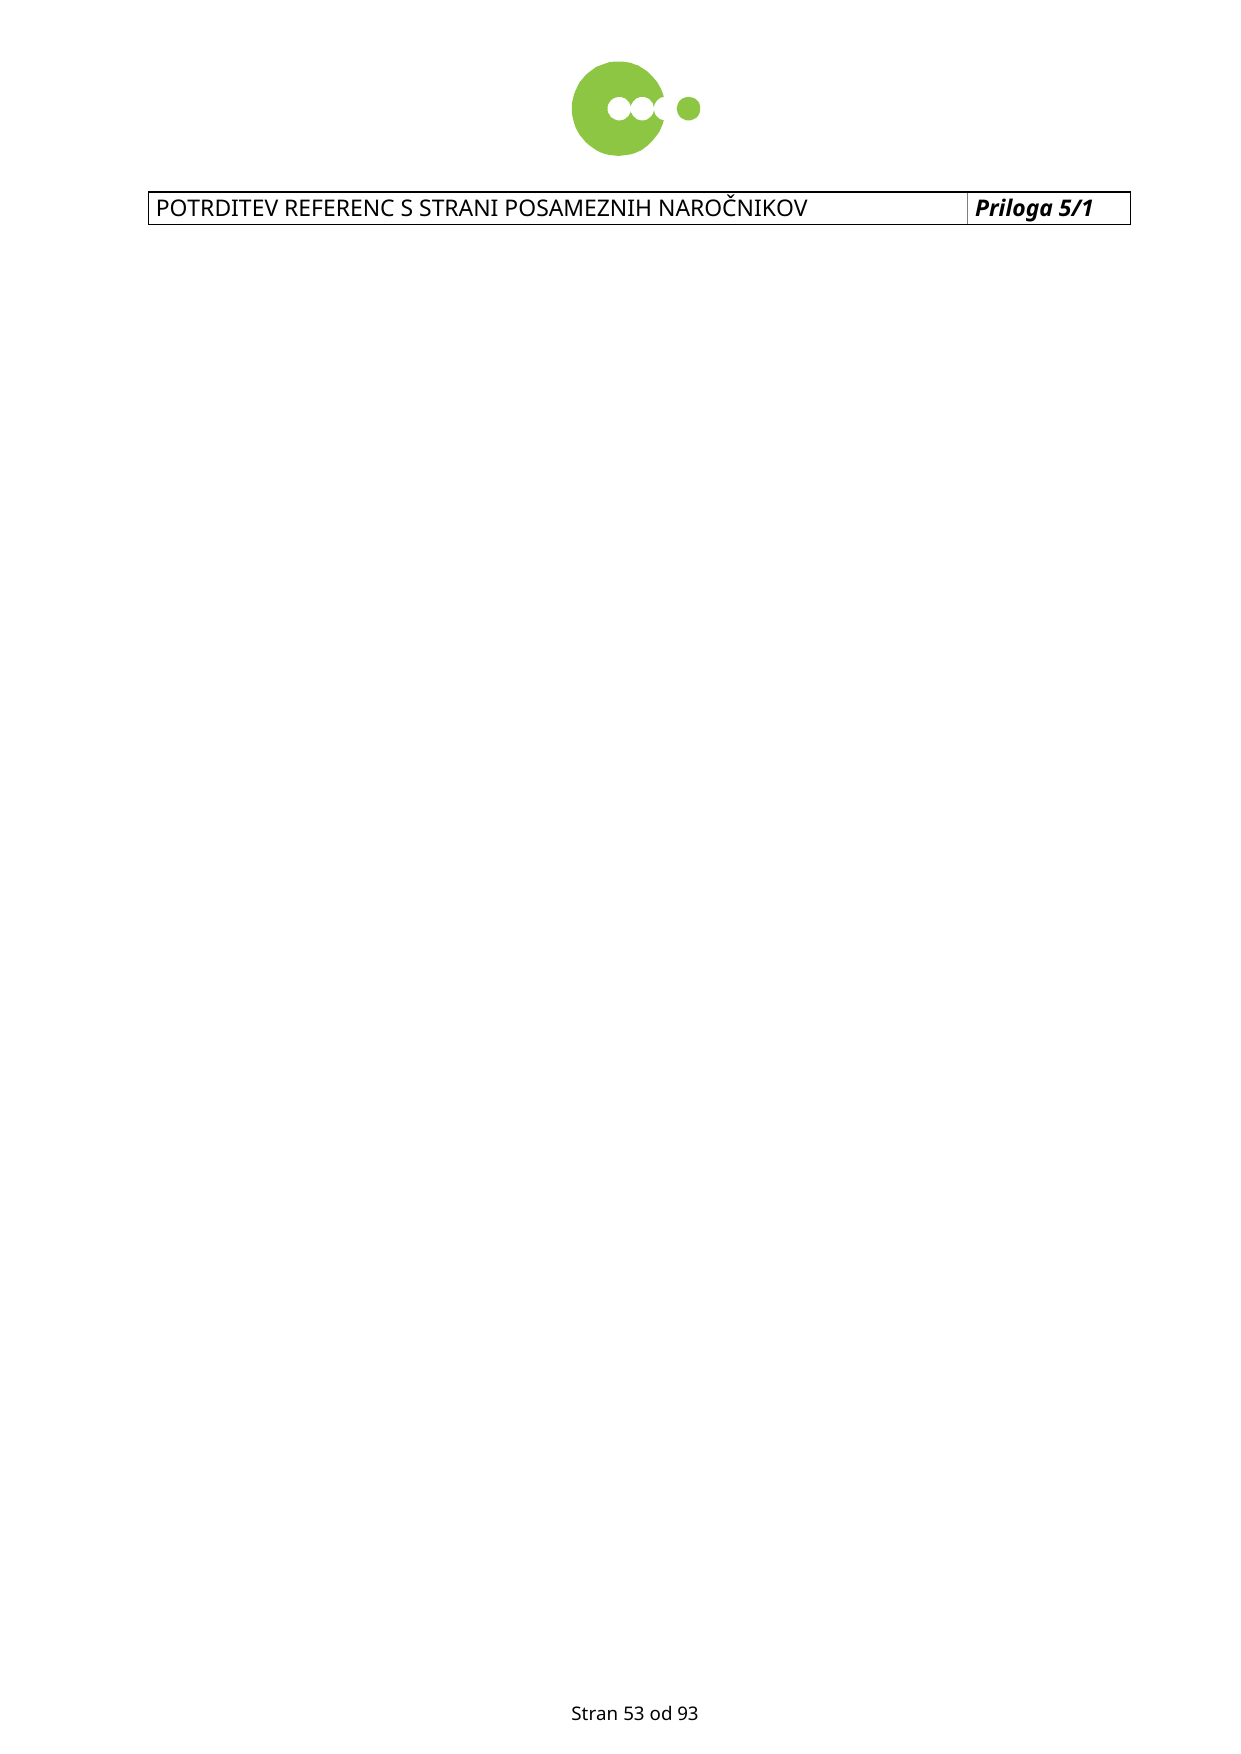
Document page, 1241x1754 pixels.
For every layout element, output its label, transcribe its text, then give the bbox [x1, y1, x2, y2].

table_header Priloga 5/1 [968, 193, 1130, 224]
table_header POTRDITEV REFERENC S STRANI POSAMEZNIH NAROČNIKOV [149, 193, 967, 224]
